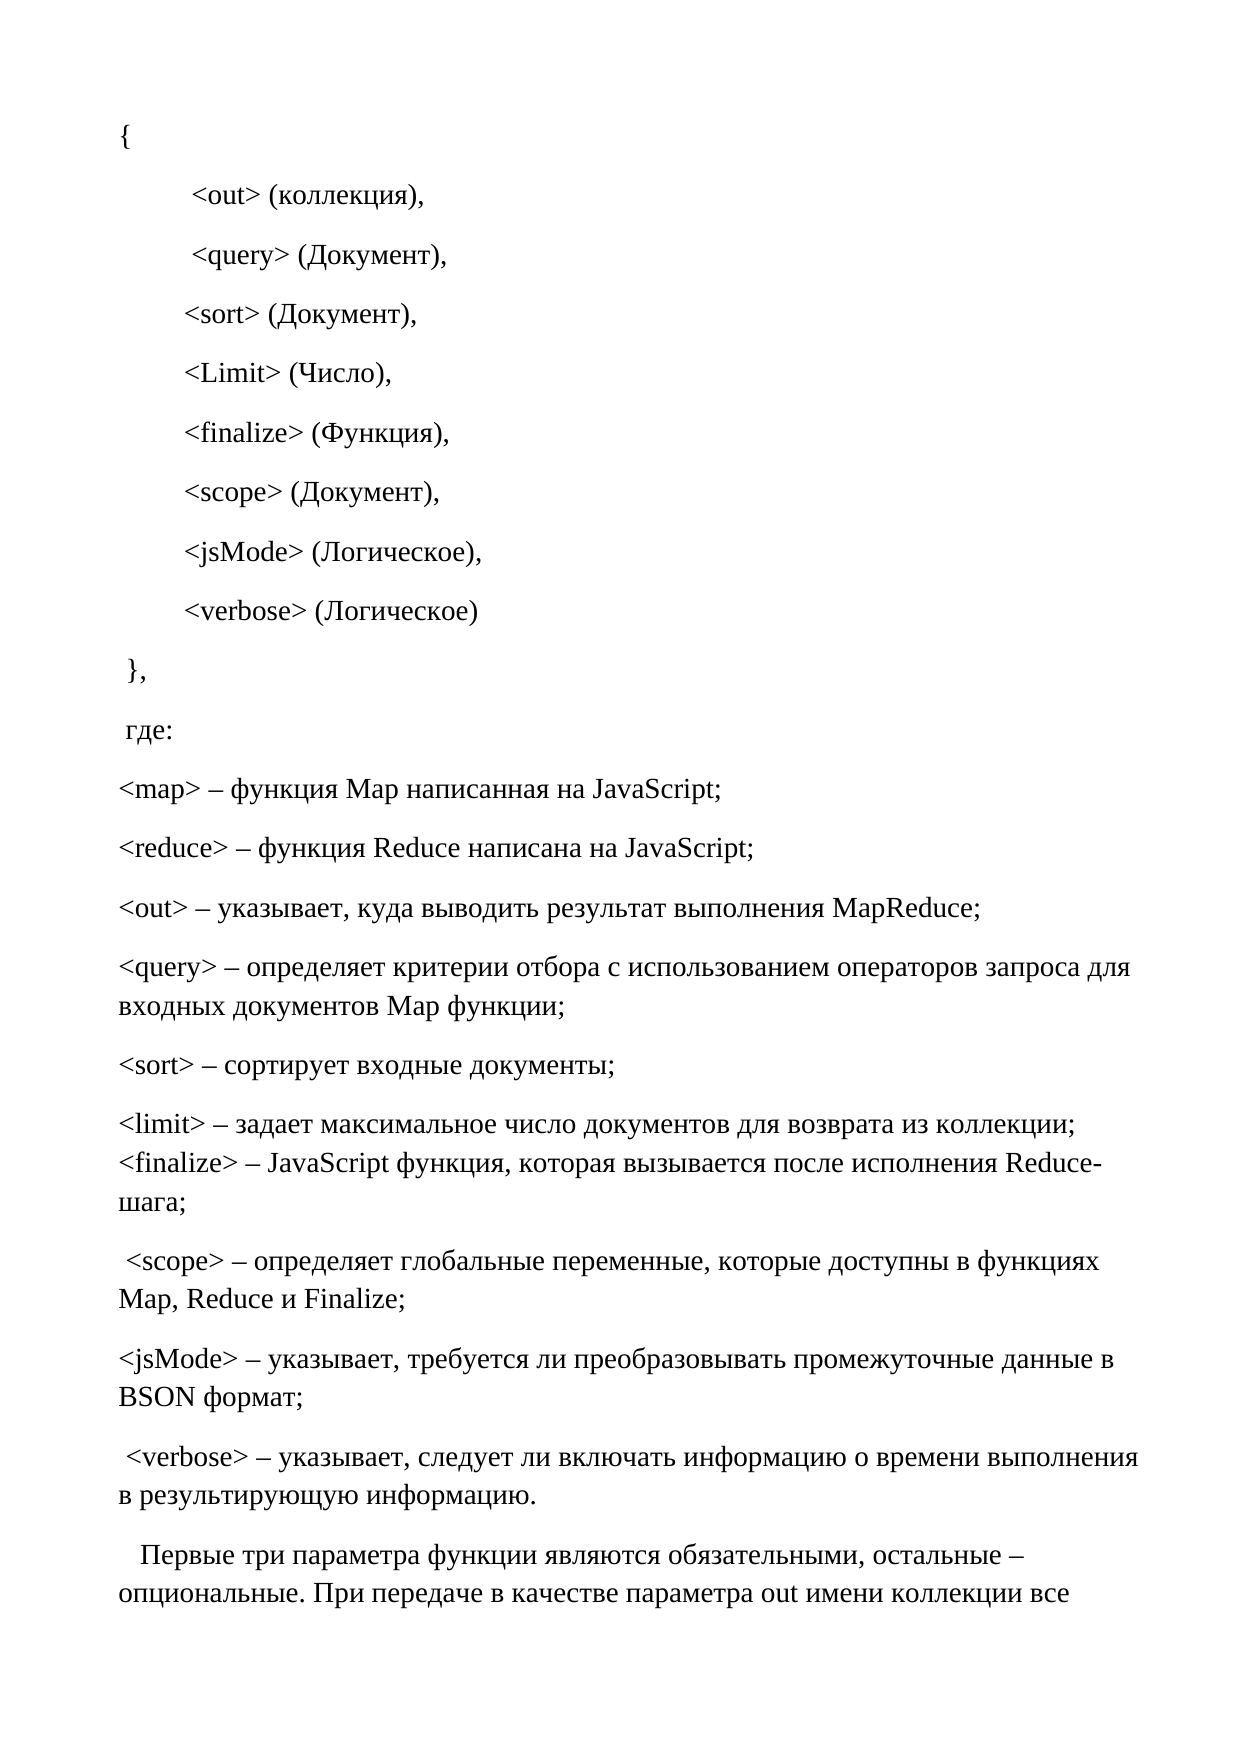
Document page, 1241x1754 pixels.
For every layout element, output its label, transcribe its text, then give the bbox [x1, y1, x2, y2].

text <verbose> (Логическое) [118, 593, 1152, 627]
text <jsMode> – указывает, требуется ли преобразовывать промежуточные данные в BSON формат; [118, 1341, 1152, 1413]
text <sort> (Документ), [118, 296, 1152, 330]
text <reduce> – функция Reduce написана на JavaScript; [118, 831, 1152, 864]
text <query> (Документ), [118, 237, 1152, 270]
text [118, 1537, 1152, 1609]
text <out> – указывает, куда выводить результат выполнения MapReduce; [118, 890, 1152, 923]
text <jsMode> (Логическое), [118, 534, 1152, 567]
text <map> – функция Map написанная на JavaScript; [118, 771, 1152, 805]
text <query> – определяет критерии отбора с использованием операторов запроса для входных документов Map функции; [118, 949, 1152, 1021]
text <sort> – сортирует входные документы; [118, 1047, 1152, 1081]
text <out> (коллекция), [118, 177, 1152, 211]
text }, [118, 652, 1152, 686]
text где: [118, 712, 1152, 745]
text <verbose> – указывает, следует ли включать информацию о времени выполнения в результирующую информацию. [118, 1439, 1152, 1511]
text <Limit> (Число), [118, 356, 1152, 389]
text <scope> (Документ), [118, 474, 1152, 508]
text <limit> – задает максимальное число документов для возврата из коллекции; <finalize> – JavaScript функция, которая вызывается после исполнения Reduce-шага; [118, 1107, 1152, 1217]
text <finalize> (Функция), [118, 415, 1152, 448]
text <scope> – определяет глобальные переменные, которые доступны в функциях Map, Reduce и Finalize; [118, 1243, 1152, 1315]
text { [118, 118, 1152, 152]
